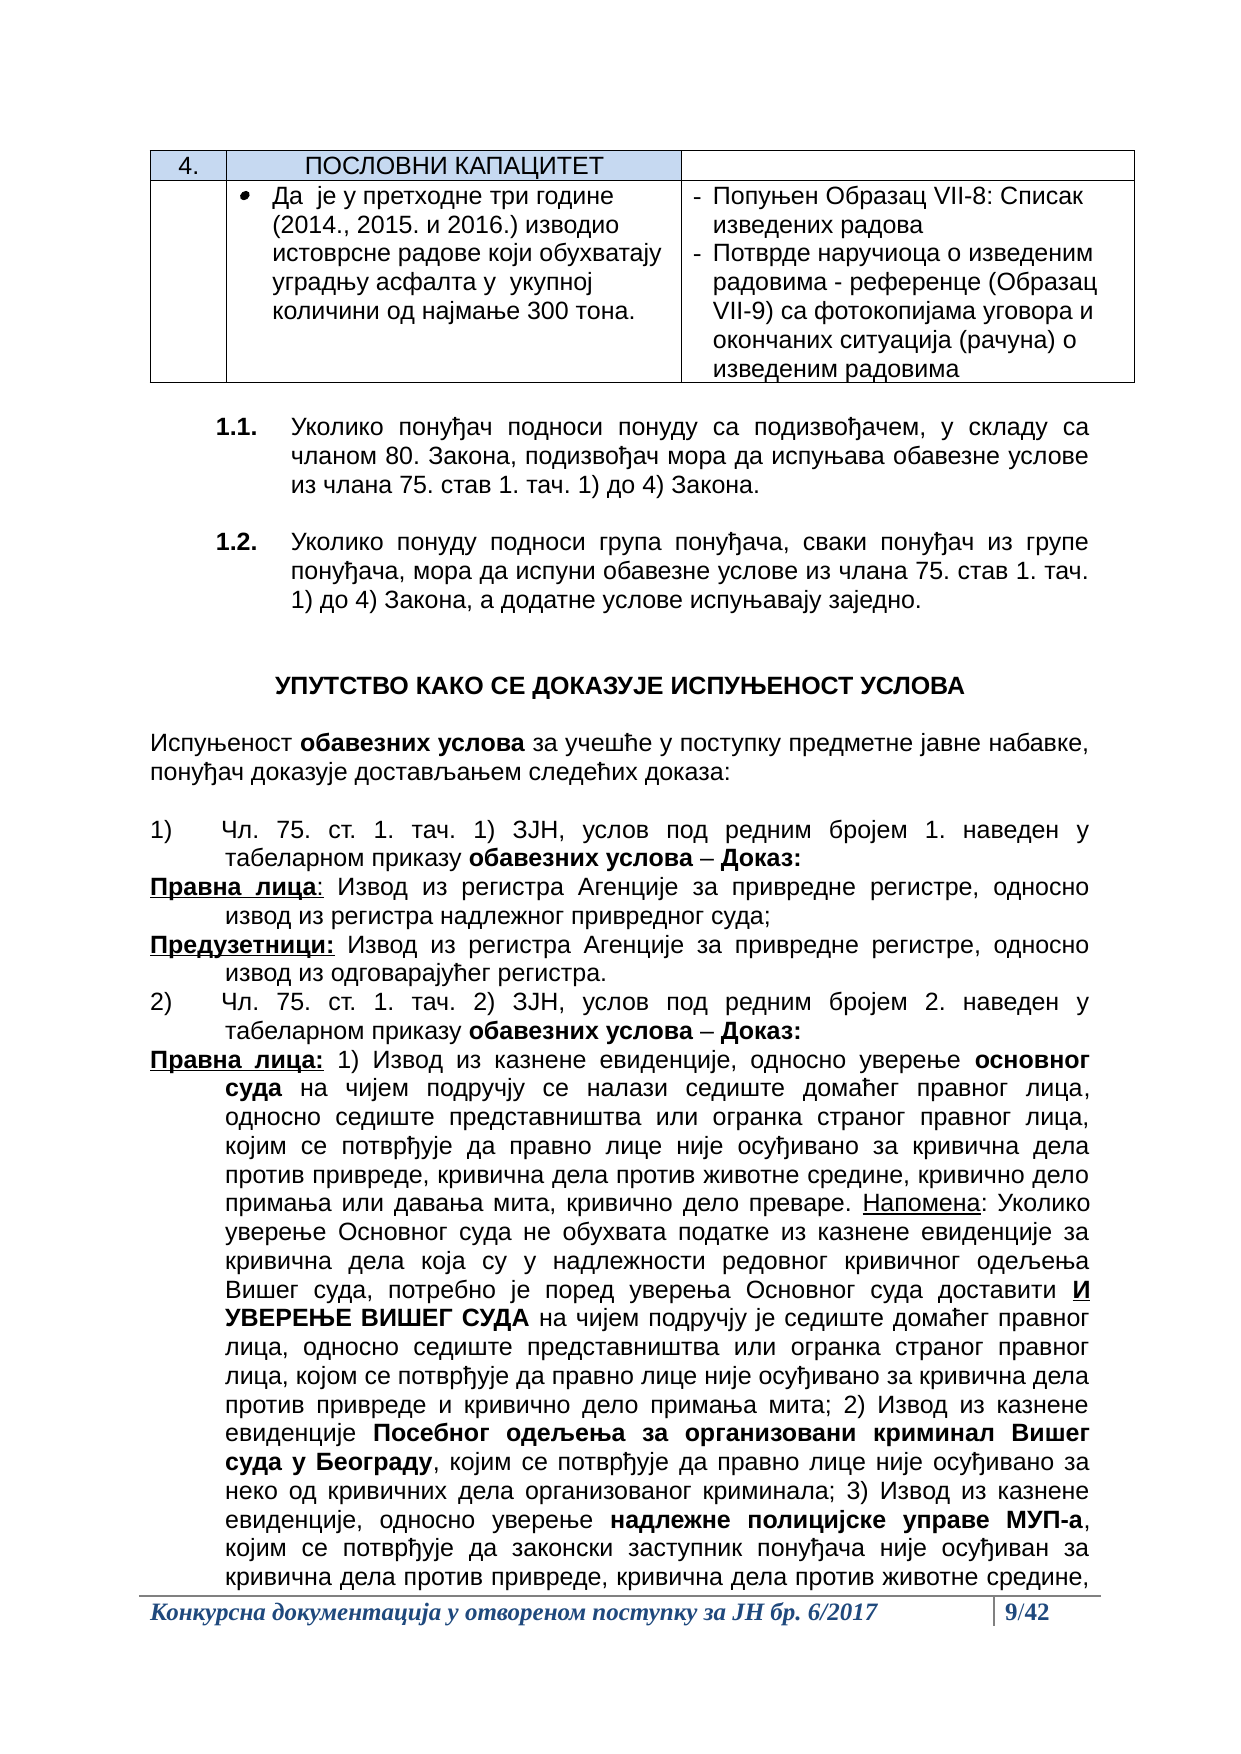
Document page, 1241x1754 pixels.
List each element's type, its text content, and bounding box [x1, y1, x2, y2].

table_cell ПОСЛОВНИ КАПАЦИТЕТ [227, 151, 681, 180]
list Испуњеност обавезних услова за учешће у поступку предметне јавне набавке, понуђач доказује достављањем следећих доказа: [150, 728, 1090, 786]
list Уколико понуду подноси група понуђача, сваки понуђач из групе понуђача, мора да испуни обавезне услове из члана 75. став 1. тач. 1) до 4) Закона, а додатне услове испуњавају заједно. [216, 527, 1090, 613]
table_cell [682, 151, 1134, 180]
list Уколико понуђач подноси понуду са подизвођачем, у складу са чланом 80. Закона, подизвођач мора да испуњава обавезне услове из члана 75. став 1. тач. 1) до 4) Закона. [216, 412, 1090, 498]
list УПУТСТВО КАКО СЕ ДОКАЗУЈЕ ИСПУЊЕНОСТ УСЛОВА [150, 671, 1090, 699]
table_cell Да је у претходне три године (2014., 2015. и 2016.) изводио истоврсне радове који обухватају уградњу асфалта у укупној количини од најмање 300 тона. [227, 181, 681, 382]
list Предузетници: Извод из регистра Агенције за привредне регистре, односно извод из одговарајућег регистра. [150, 929, 1090, 987]
table_cell 4. [151, 151, 226, 180]
table_cell [151, 181, 226, 382]
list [150, 1044, 1090, 1591]
list Чл. 75. ст. 1. тач. 1) ЗЈН, услов под редним бројем 1. наведен у табеларном приказу обавезних услова – Доказ: [150, 814, 1090, 872]
list Правна лица: Извод из регистра Агенције за привредне регистре, односно извод из регистра надлежног привредног суда; [150, 872, 1090, 929]
list Чл. 75. ст. 1. тач. 2) ЗЈН, услов под редним бројем 2. наведен у табеларном приказу обавезних услова – Доказ: [150, 987, 1090, 1044]
table_cell Попуњен Образац VII-8: Списак изведених радова Потврде наручиоца о изведеним радовима - референце (Образац VII-9) са фотокопијама уговора и окончаних ситуација (рачуна) о изведеним радовима [682, 181, 1134, 382]
